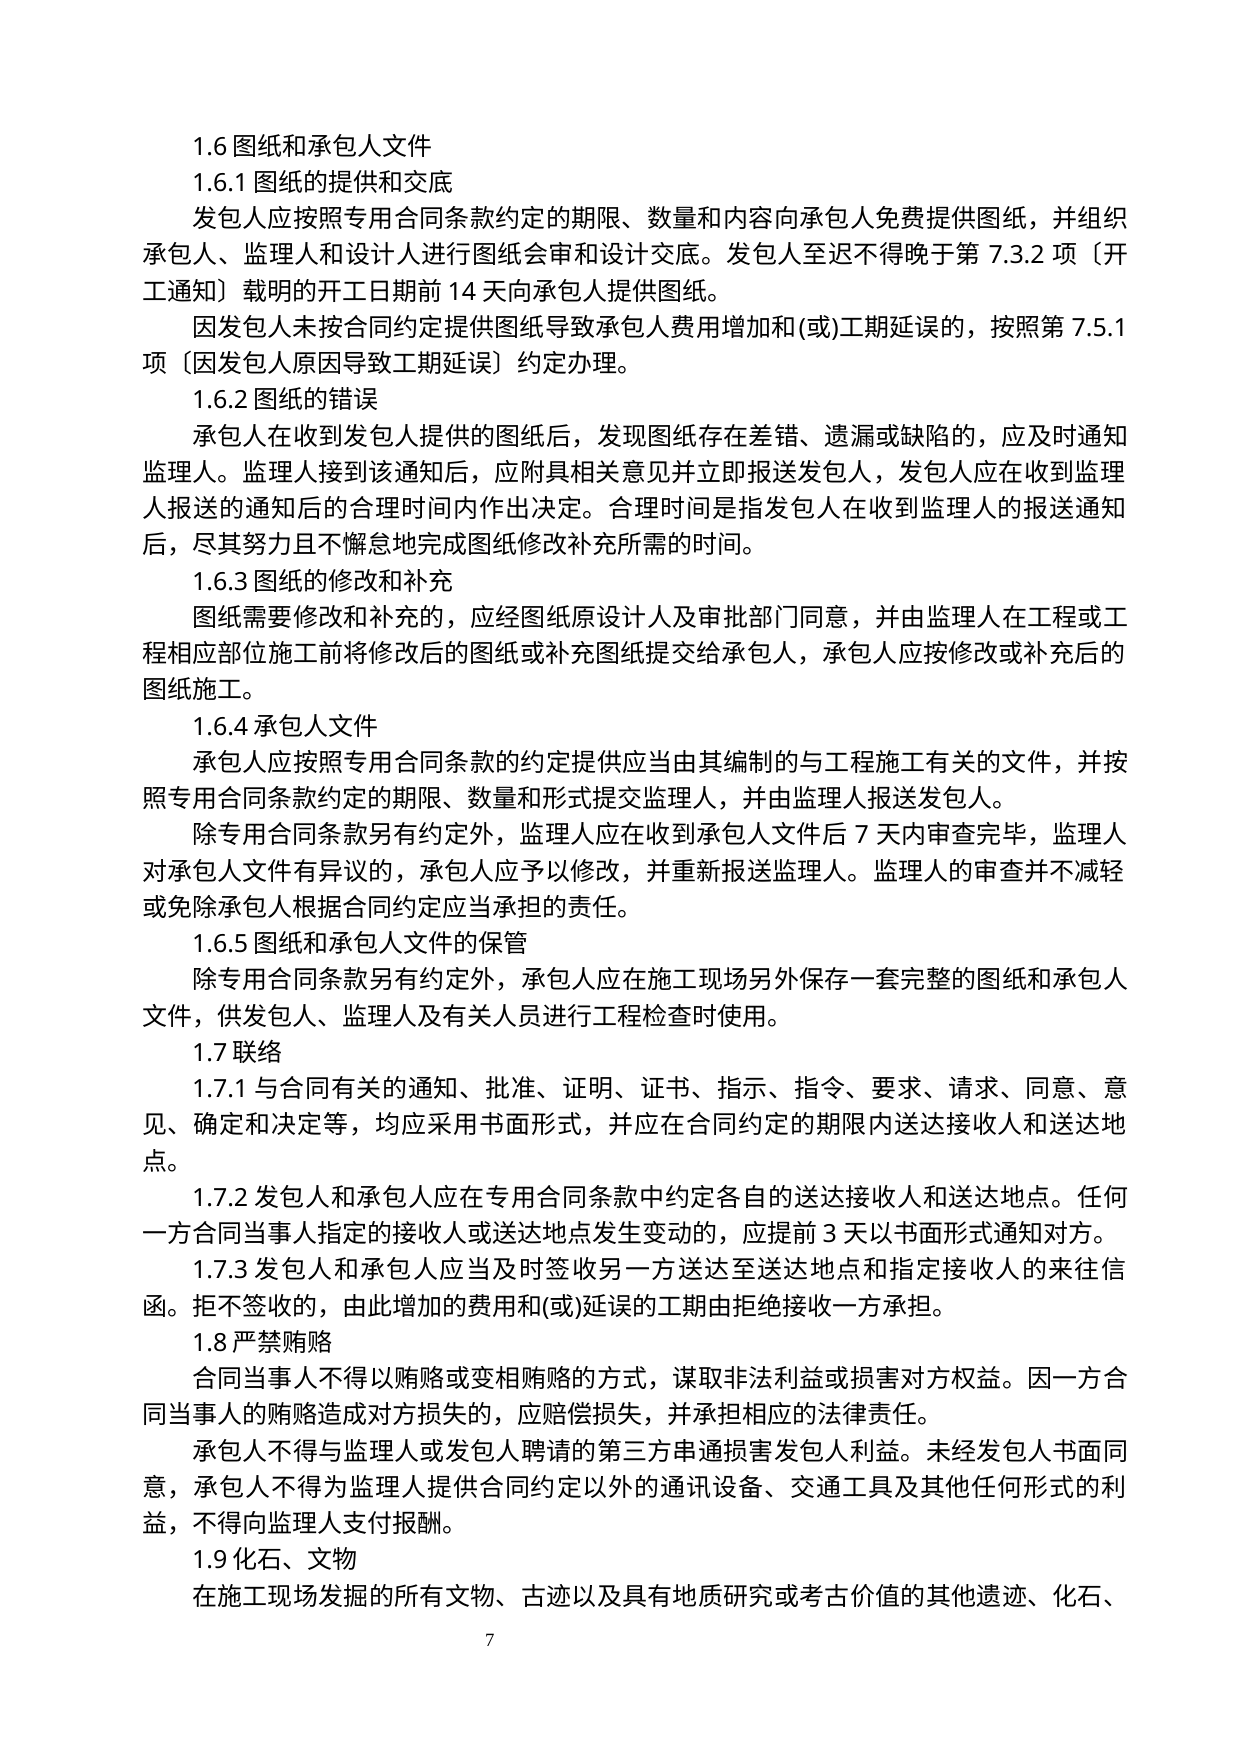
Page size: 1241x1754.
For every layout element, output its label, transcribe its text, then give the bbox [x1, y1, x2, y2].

text 1.6.5图纸和承包人文件的保管 [142, 923, 1128, 960]
text 1.7.1与合同有关的通知、批准、证明、证书、指示、指令、要求、请求、同意、意见、确定和决定等，均应采用书面形式，并应在合同约定的期限内送达接收人和送达地点。 [142, 1068, 1128, 1177]
text 1.9化石、文物 [142, 1540, 1128, 1576]
text 1.6图纸和承包人文件 [142, 126, 1128, 162]
text 承包人不得与监理人或发包人聘请的第三方串通损害发包人利益。未经发包人书面同意，承包人不得为监理人提供合同约定以外的通讯设备、交通工具及其他任何形式的利益，不得向监理人支付报酬。 [142, 1431, 1128, 1540]
text 1.6.2图纸的错误 [142, 380, 1128, 416]
text 1.6.4承包人文件 [142, 706, 1128, 742]
text 承包人在收到发包人提供的图纸后，发现图纸存在差错、遗漏或缺陷的，应及时通知监理人。监理人接到该通知后，应附具相关意见并立即报送发包人，发包人应在收到监理人报送的通知后的合理时间内作出决定。合理时间是指发包人在收到监理人的报送通知后，尽其努力且不懈怠地完成图纸修改补充所需的时间。 [142, 416, 1128, 561]
text 1.7.2发包人和承包人应在专用合同条款中约定各自的送达接收人和送达地点。任何一方合同当事人指定的接收人或送达地点发生变动的，应提前 3 天以书面形式通知对方。 [142, 1177, 1128, 1250]
text 除专用合同条款另有约定外，监理人应在收到承包人文件后 7 天内审查完毕，监理人对承包人文件有异议的，承包人应予以修改，并重新报送监理人。监理人的审查并不减轻或免除承包人根据合同约定应当承担的责任。 [142, 815, 1128, 923]
text 图纸需要修改和补充的，应经图纸原设计人及审批部门同意，并由监理人在工程或工程相应部位施工前将修改后的图纸或补充图纸提交给承包人，承包人应按修改或补充后的图纸施工。 [142, 597, 1128, 706]
text 除专用合同条款另有约定外，承包人应在施工现场另外保存一套完整的图纸和承包人文件，供发包人、监理人及有关人员进行工程检查时使用。 [142, 960, 1128, 1032]
text 因发包人未按合同约定提供图纸导致承包人费用增加和(或)工期延误的，按照第7.5.1 项〔因发包人原因导致工期延误〕约定办理。 [142, 307, 1128, 380]
text 合同当事人不得以贿赂或变相贿赂的方式，谋取非法利益或损害对方权益。因一方合同当事人的贿赂造成对方损失的，应赔偿损失，并承担相应的法律责任。 [142, 1358, 1128, 1431]
text 1.7.3发包人和承包人应当及时签收另一方送达至送达地点和指定接收人的来往信函。拒不签收的，由此增加的费用和(或)延误的工期由拒绝接收一方承担。 [142, 1250, 1128, 1322]
text 发包人应按照专用合同条款约定的期限、数量和内容向承包人免费提供图纸，并组织承包人、监理人和设计人进行图纸会审和设计交底。发包人至迟不得晚于第 7.3.2 项〔开工通知〕载明的开工日期前 14 天向承包人提供图纸。 [142, 198, 1128, 307]
text 1.6.1图纸的提供和交底 [142, 162, 1128, 198]
text 1.7联络 [142, 1032, 1128, 1068]
text 承包人应按照专用合同条款的约定提供应当由其编制的与工程施工有关的文件，并按照专用合同条款约定的期限、数量和形式提交监理人，并由监理人报送发包人。 [142, 742, 1128, 815]
text 1.6.3图纸的修改和补充 [142, 561, 1128, 597]
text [142, 1576, 1128, 1612]
text 1.8严禁贿赂 [142, 1322, 1128, 1358]
